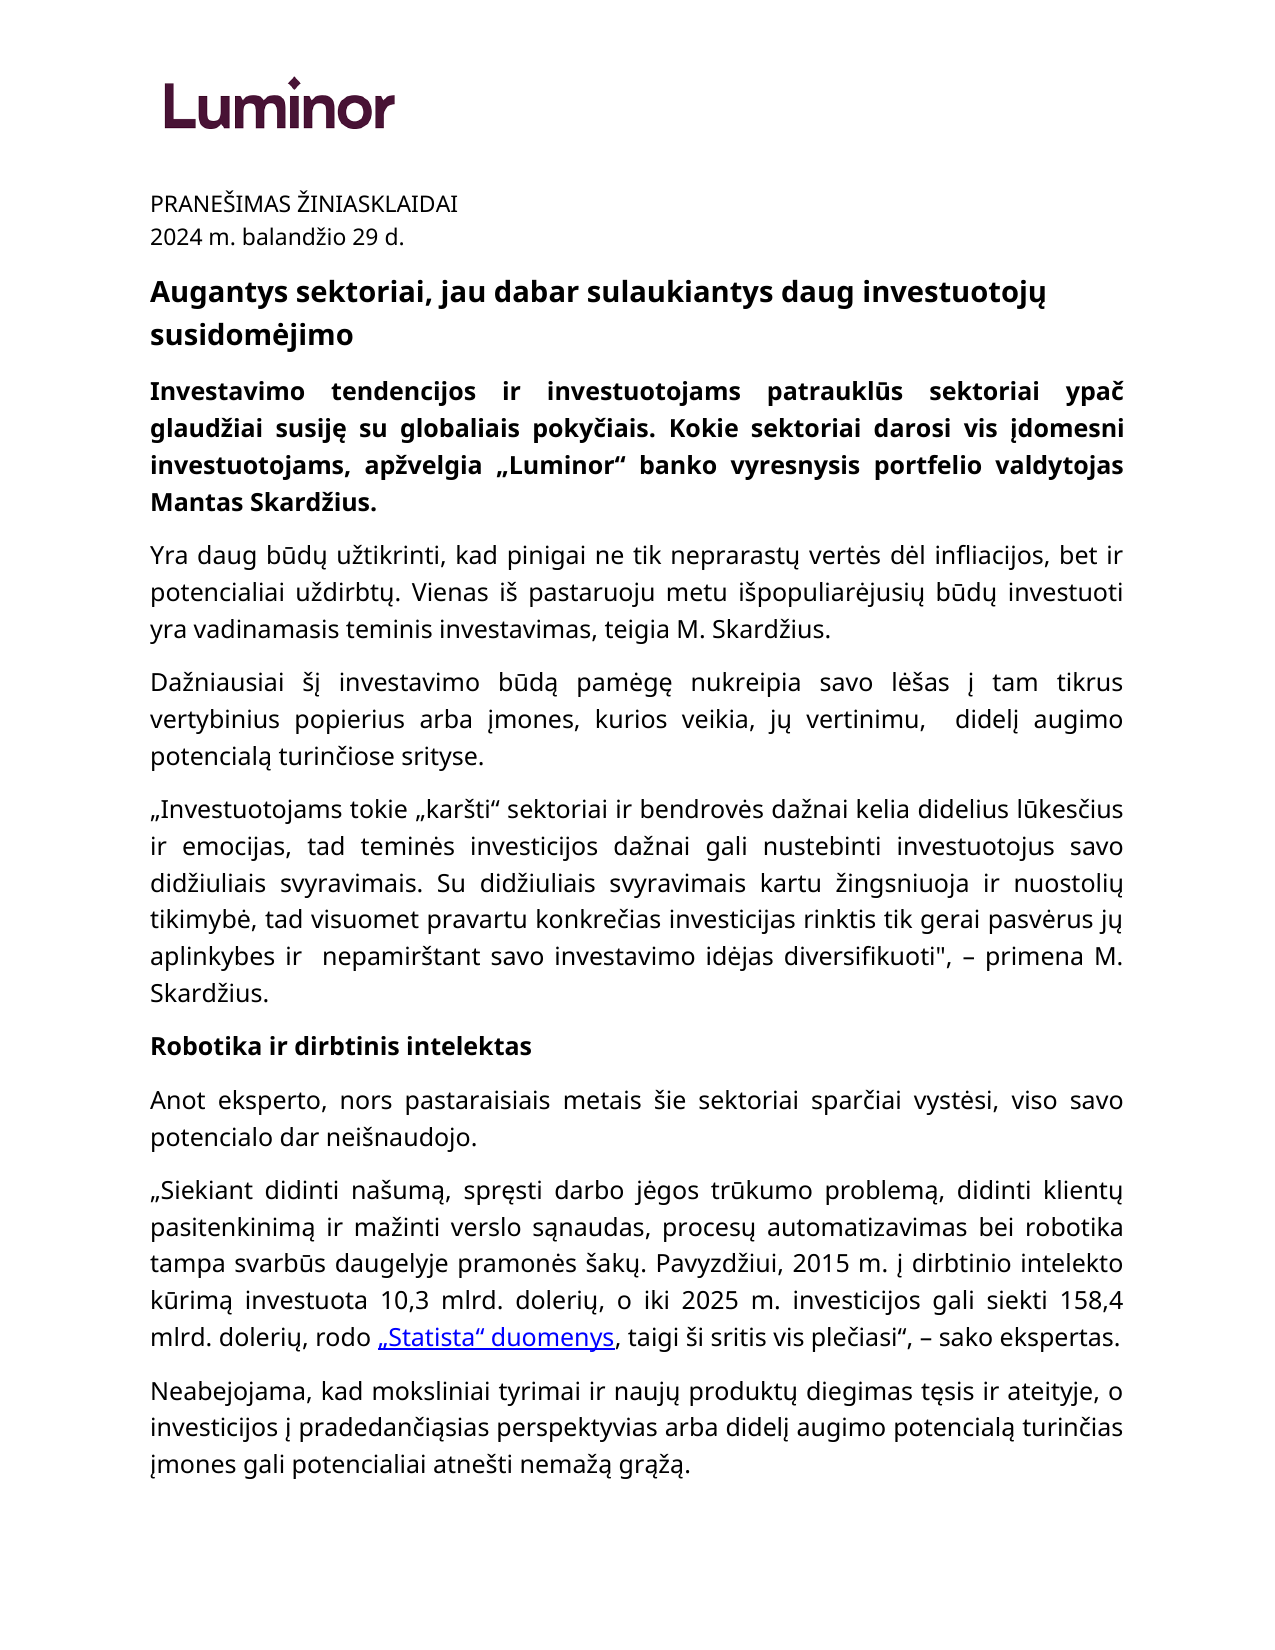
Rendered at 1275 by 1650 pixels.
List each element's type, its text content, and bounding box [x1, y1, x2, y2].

text Robotika ir dirbtinis intelektas [150, 1029, 1125, 1063]
text Yra daug būdų užtikrinti, kad pinigai ne tik neprarastų vertės dėl infliacijos, bet ir potencialiai uždirbtų. Vienas iš pastaruoju metu išpopuliarėjusių būdų investuoti yra vadinamasis teminis investavimas, teigia M. Skardžius. [150, 538, 1125, 645]
text „Siekiant didinti našumą, spręsti darbo jėgos trūkumo problemą, didinti klientų pasitenkinimą ir mažinti verslo sąnaudas, procesų automatizavimas bei robotika tampa svarbūs daugelyje pramonės šakų. Pavyzdžiui, 2015 m. į dirbtinio intelekto kūrimą investuota 10,3 mlrd. dolerių, o iki 2025 m. investicijos gali siekti 158,4 mlrd. dolerių, rodo „Statista“ duomenys, taigi ši sritis vis plečiasi“, – sako ekspertas. [150, 1173, 1125, 1354]
text Investavimo tendencijos ir investuotojams patrauklūs sektoriai ypač glaudžiai susiję su globaliais pokyčiais. Kokie sektoriai darosi vis įdomesni investuotojams, apžvelgia „Luminor“ banko vyresnysis portfelio valdytojas Mantas Skardžius. [150, 374, 1125, 518]
picture [150, 73, 409, 132]
text PRANEŠIMAS ŽINIASKLAIDAI 2024 m. balandžio 29 d. [150, 187, 1125, 252]
text Dažniausiai šį investavimo būdą pamėgę nukreipia savo lėšas į tam tikrus vertybinius popierius arba įmones, kurios veikia, jų vertinimu, didelį augimo potencialą turinčiose srityse. [150, 665, 1125, 772]
text „Investuotojams tokie „karšti“ sektoriai ir bendrovės dažnai kelia didelius lūkesčius ir emocijas, tad teminės investicijos dažnai gali nustebinti investuotojus savo didžiuliais svyravimais. Su didžiuliais svyravimais kartu žingsniuoja ir nuostolių tikimybė, tad visuomet pravartu konkrečias investicijas rinktis tik gerai pasvėrus jų aplinkybes ir nepamirštant savo investavimo idėjas diversifikuoti", – primena M. Skardžius. [150, 792, 1125, 1009]
text Anot eksperto, nors pastaraisiais metais šie sektoriai sparčiai vystėsi, viso savo potencialo dar neišnaudojo. [150, 1082, 1125, 1153]
text Neabejojama, kad moksliniai tyrimai ir naujų produktų diegimas tęsis ir ateityje, o investicijos į pradedančiąsias perspektyvias arba didelį augimo potencialą turinčias įmones gali potencialiai atnešti nemažą grąžą. [150, 1373, 1125, 1481]
text Augantys sektoriai, jau dabar sulaukiantys daug investuotojų susidomėjimo [150, 272, 1125, 354]
